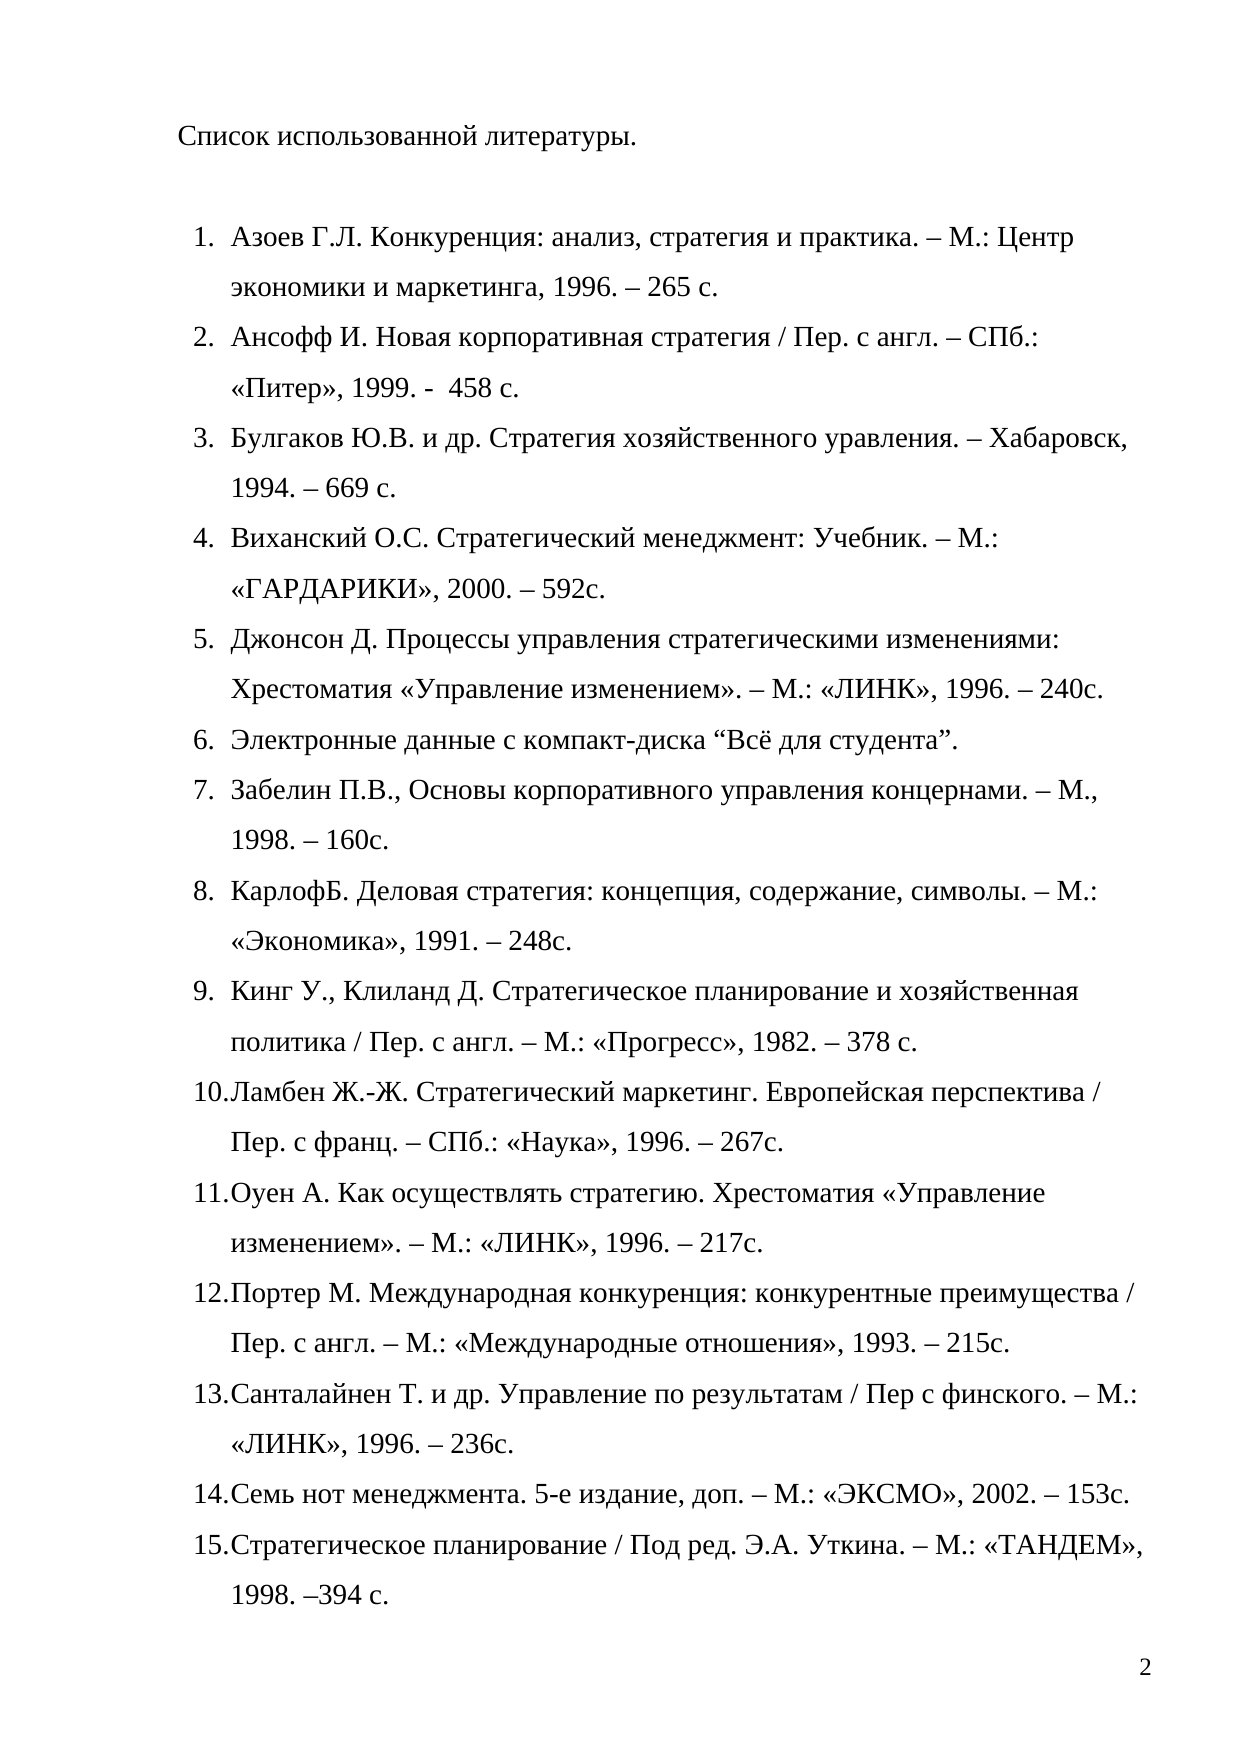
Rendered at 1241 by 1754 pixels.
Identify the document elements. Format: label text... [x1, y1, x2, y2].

list Булгаков Ю.В. и др. Стратегия хозяйственного уравления. – Хабаровск, 1994. – 669 с. [193, 420, 1152, 504]
list Оуен А. Как осуществлять стратегию. Хрестоматия «Управление изменением». – М.: «ЛИНК», 1996. – 217с. [193, 1175, 1152, 1258]
list КарлофБ. Деловая стратегия: концепция, содержание, символы. – М.: «Экономика», 1991. – 248с. [193, 873, 1152, 957]
list Ансофф И. Новая корпоративная стратегия / Пер. с англ. – СПб.: «Питер», 1999. - 458 с. [193, 319, 1152, 403]
list Ламбен Ж.-Ж. Стратегический маркетинг. Европейская перспектива / Пер. с франц. – СПб.: «Наука», 1996. – 267с. [193, 1074, 1152, 1158]
list Портер М. Международная конкуренция: конкурентные преимущества / Пер. с англ. – М.: «Международные отношения», 1993. – 215с. [193, 1275, 1152, 1359]
list Забелин П.В., Основы корпоративного управления концернами. – М., 1998. – 160с. [193, 772, 1152, 856]
list Электронные данные с компакт-диска “Всё для студента”. [193, 722, 1152, 755]
list Семь нот менеджмента. 5-е издание, доп. – М.: «ЭКСМО», 2002. – 153с. [193, 1477, 1152, 1510]
list Санталайнен Т. и др. Управление по результатам / Пер с финского. – М.: «ЛИНК», 1996. – 236с. [193, 1376, 1152, 1460]
list Джонсон Д. Процессы управления стратегическими изменениями: Хрестоматия «Управление изменением». – М.: «ЛИНК», 1996. – 240с. [193, 621, 1152, 705]
list Виханский О.С. Стратегический менеджмент: Учебник. – М.: «ГАРДАРИКИ», 2000. – 592с. [193, 521, 1152, 604]
list Кинг У., Клиланд Д. Стратегическое планирование и хозяйственная политика / Пер. с англ. – М.: «Прогресс», 1982. – 378 с. [193, 973, 1152, 1057]
list Азоев Г.Л. Конкуренция: анализ, стратегия и практика. – М.: Центр экономики и маркетинга, 1996. – 265 с. [193, 219, 1152, 303]
list Стратегическое планирование / Под ред. Э.А. Уткина. – М.: «ТАНДЕМ», 1998. –394 с. [193, 1527, 1152, 1611]
text Список использованной литературы. [177, 118, 1152, 152]
